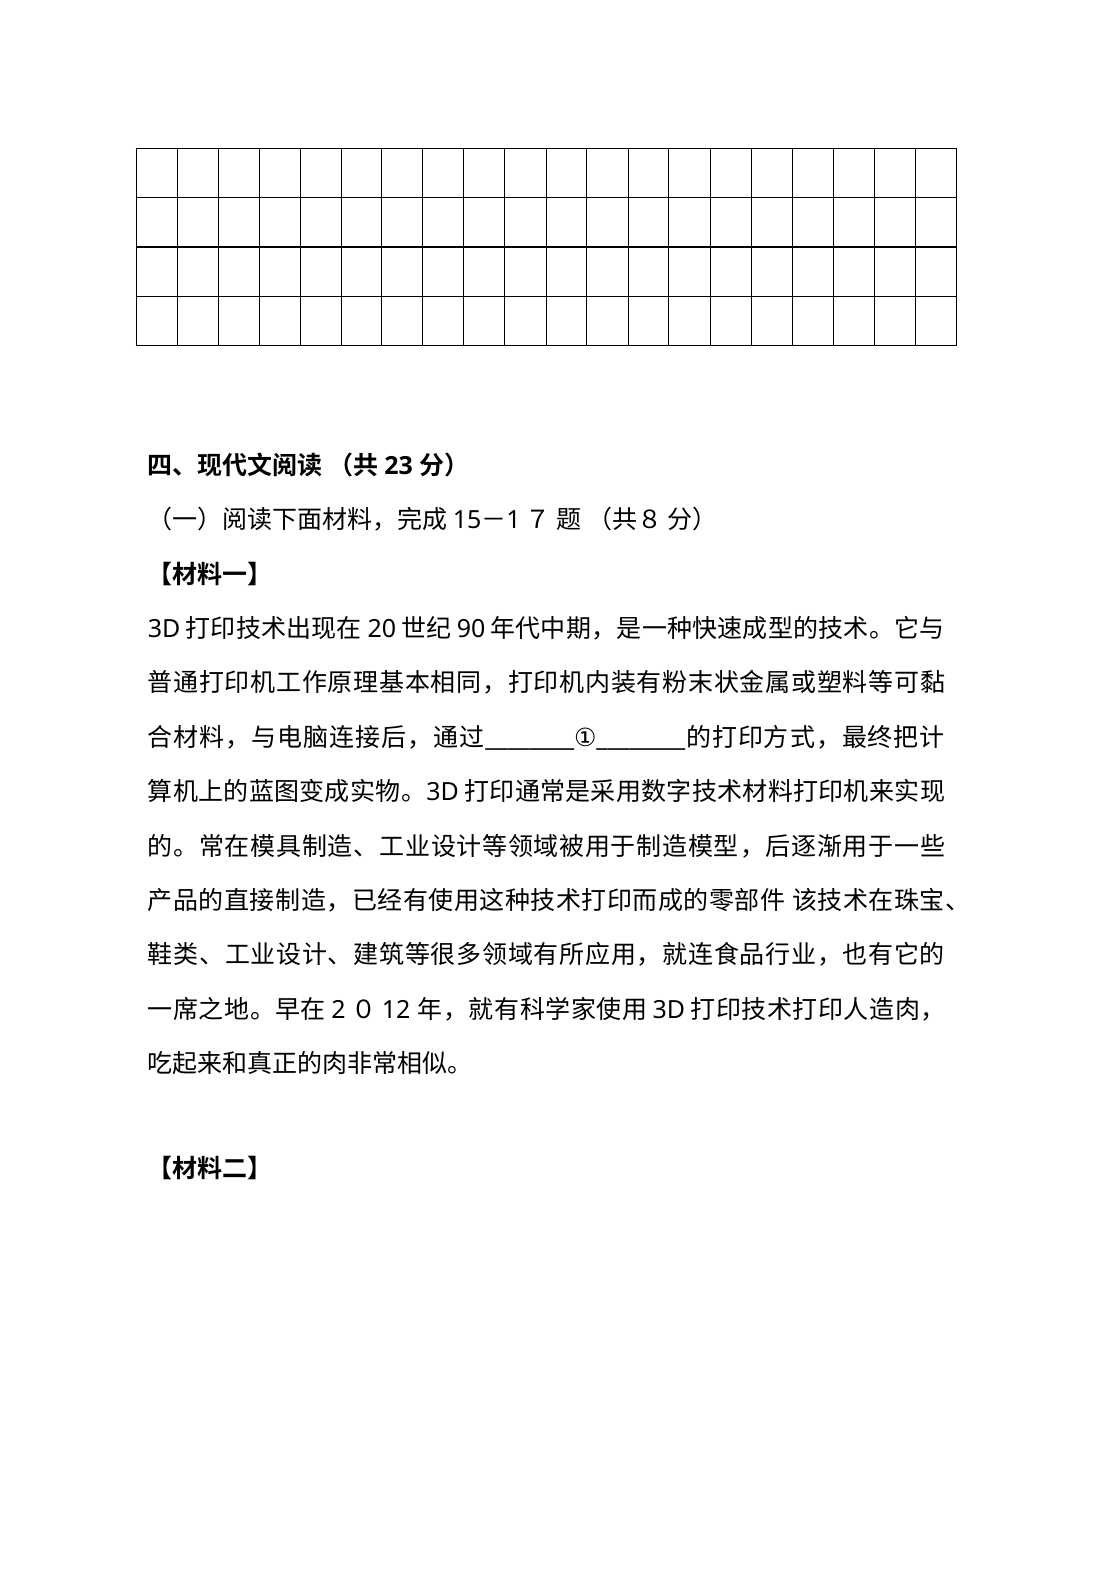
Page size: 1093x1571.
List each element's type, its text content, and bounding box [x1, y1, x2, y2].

table_cell [875, 149, 915, 197]
table_cell [834, 149, 874, 197]
table_cell [178, 297, 218, 345]
table_cell [423, 149, 463, 197]
table_cell [219, 198, 259, 246]
table_cell [260, 297, 300, 345]
table_cell [382, 198, 422, 246]
table_cell [505, 248, 546, 296]
table_cell [629, 149, 668, 197]
table_cell [669, 198, 710, 246]
table_cell [587, 149, 628, 197]
table_cell [382, 149, 422, 197]
table_cell [505, 198, 546, 246]
table_cell [752, 149, 792, 197]
table_cell [260, 198, 300, 246]
table_cell [137, 297, 177, 345]
text 3D打印技术出现在20世纪90年代中期，是一种快速成型的技术。它与普通打印机工作原理基本相同，打印机内装有粉末状金属或塑料等可黏合材料，与电脑连接后，通过________①________的打印方式，最终把计算机上的蓝图变成实物。3D打印通常是采用数字技术材料打印机来实现的。常在模具制造、工业设计等领域被用于制造模型，后逐渐用于一些产品的直接制造，已经有使用这种技术打印而成的零部件 该技术在珠宝、鞋类、工业设计、建筑等很多领域有所应用，就连食品行业，也有它的一席之地。早在2０12 年，就有科学家使用3D打印技术打印人造肉，吃起来和真正的肉非常相似。 [148, 608, 945, 1080]
table_cell [752, 248, 792, 296]
table_cell [342, 198, 381, 246]
table_cell [834, 198, 874, 246]
table_cell [219, 248, 259, 296]
table_cell [629, 297, 668, 345]
table_cell [834, 297, 874, 345]
table_cell [793, 149, 833, 197]
table_cell [260, 149, 300, 197]
table_cell [464, 248, 504, 296]
table_cell [875, 198, 915, 246]
table_cell [423, 248, 463, 296]
table_cell [178, 149, 218, 197]
table_cell [669, 297, 710, 345]
table_cell [547, 198, 586, 246]
table_cell [916, 297, 956, 345]
text 【材料二】 [148, 1149, 945, 1185]
text （一）阅读下面材料，完成15－1７ 题 （共８ 分） [148, 500, 945, 536]
table_cell [382, 297, 422, 345]
table_cell [916, 149, 956, 197]
table_cell [219, 149, 259, 197]
table_cell [752, 297, 792, 345]
table_cell [711, 297, 751, 345]
table_cell [505, 149, 546, 197]
table_cell [547, 149, 586, 197]
table_cell [669, 248, 710, 296]
table_cell [916, 248, 956, 296]
table_cell [464, 149, 504, 197]
table_cell [301, 149, 341, 197]
table_cell [587, 297, 628, 345]
table_cell [834, 248, 874, 296]
table_cell [464, 198, 504, 246]
table_cell [711, 149, 751, 197]
table_cell [752, 198, 792, 246]
table_cell [342, 297, 381, 345]
table_cell [629, 198, 668, 246]
table_cell [793, 248, 833, 296]
table_cell [301, 248, 341, 296]
table_cell [137, 149, 177, 197]
table_cell [793, 297, 833, 345]
text 四、现代文阅读 （共 23 分） [148, 445, 945, 482]
text 【材料一】 [148, 554, 945, 590]
table_cell [875, 248, 915, 296]
table_cell [464, 297, 504, 345]
table_cell [342, 149, 381, 197]
table_cell [547, 297, 586, 345]
table_cell [423, 198, 463, 246]
table_cell [587, 248, 628, 296]
table_cell [137, 248, 177, 296]
table_cell [178, 248, 218, 296]
table_cell [587, 198, 628, 246]
table_cell [875, 297, 915, 345]
table_cell [342, 248, 381, 296]
table_cell [137, 198, 177, 246]
table_cell [505, 297, 546, 345]
table_cell [711, 198, 751, 246]
table_cell [178, 198, 218, 246]
table_cell [219, 297, 259, 345]
table_cell [916, 198, 956, 246]
table_cell [793, 198, 833, 246]
table_cell [301, 297, 341, 345]
table_cell [260, 248, 300, 296]
table_cell [382, 248, 422, 296]
table_cell [669, 149, 710, 197]
table_cell [423, 297, 463, 345]
table_cell [301, 198, 341, 246]
table_cell [629, 248, 668, 296]
table_cell [711, 248, 751, 296]
table_cell [547, 248, 586, 296]
